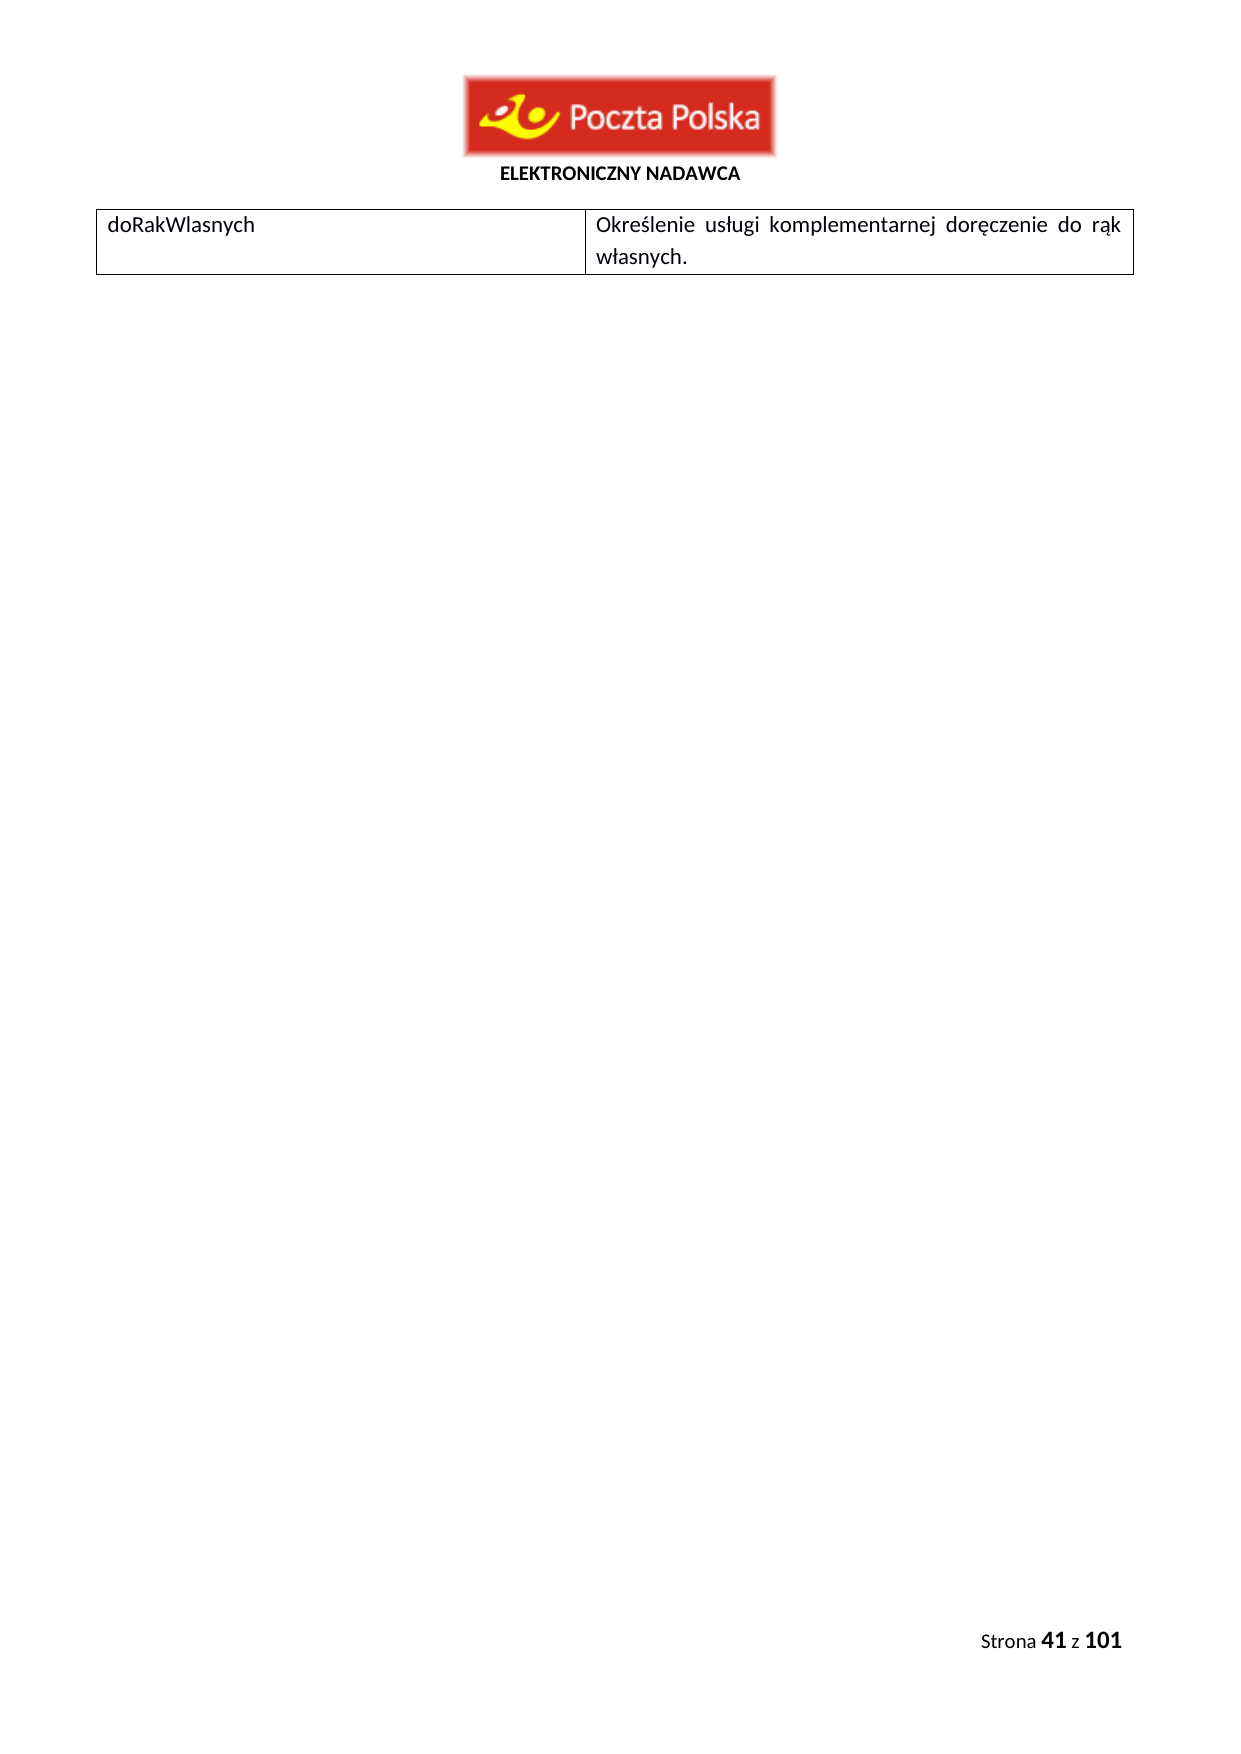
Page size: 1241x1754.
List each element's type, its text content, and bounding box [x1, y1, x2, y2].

table_header doRakWlasnych [97, 210, 585, 274]
picture [461, 73, 779, 160]
table_header Określenie usługi komplementarnej doręczenie do rąk własnych. [586, 210, 1133, 274]
